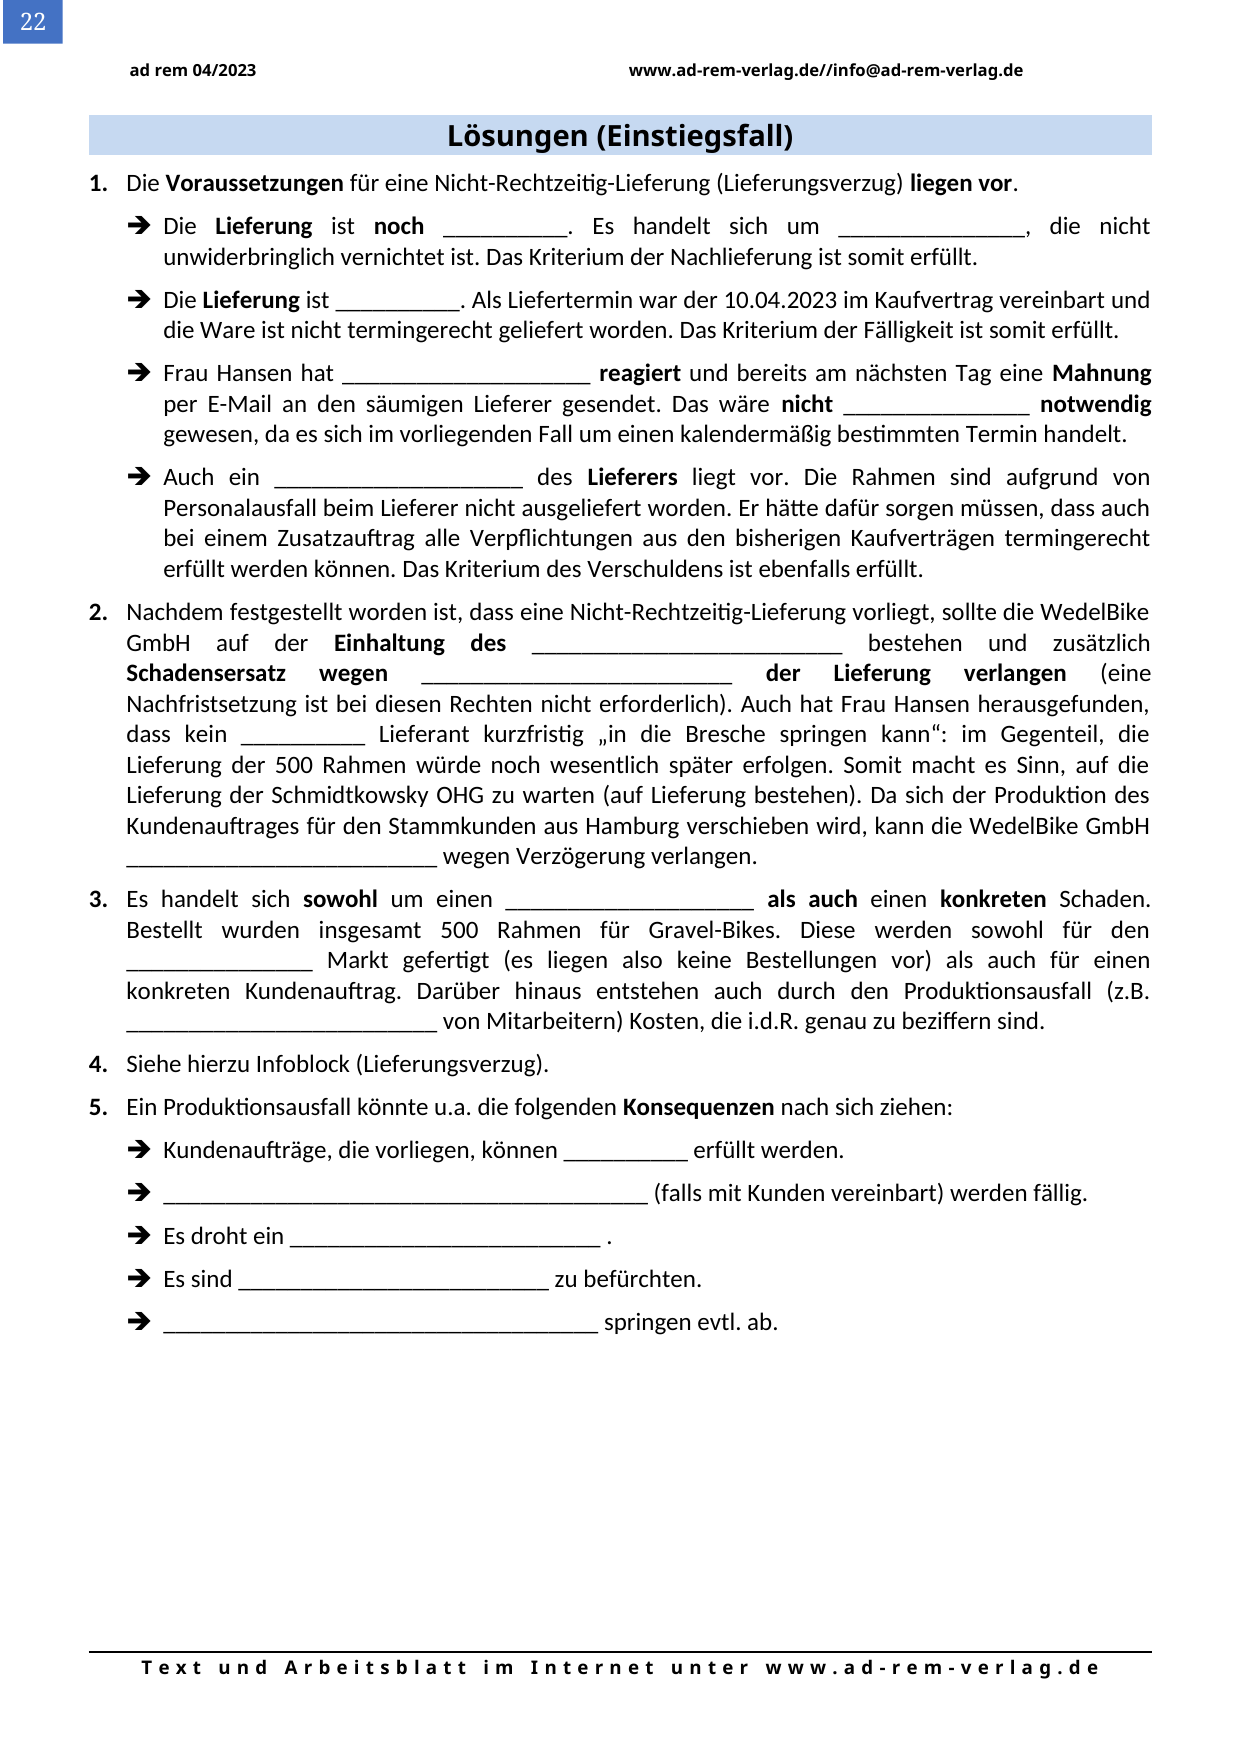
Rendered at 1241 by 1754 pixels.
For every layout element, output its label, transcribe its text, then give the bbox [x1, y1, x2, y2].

list Es handelt sich sowohl um einen ____________________ als auch einen konkreten Schaden. Bestellt wurden insgesamt 500 Rahmen für Gravel-Bikes. Diese werden sowohl für den _______________ Markt gefertigt (es liegen also keine Bestellungen vor) als auch für einen konkreten Kundenauftrag. Darüber hinaus entstehen auch durch den Produktionsausfall (z.B. _________________________ von Mitarbeitern) Kosten, die i.d.R. genau zu beziffern sind. [89, 883, 1152, 1036]
list Siehe hierzu Infoblock (Lieferungsverzug). [89, 1048, 1152, 1079]
list Nachdem festgestellt worden ist, dass eine Nicht-Rechtzeitig-Lieferung vorliegt, sollte die WedelBike GmbH auf der Einhaltung des _________________________ bestehen und zusätzlich Schadensersatz wegen _________________________ der Lieferung verlangen (eine Nachfristsetzung ist bei diesen Rechten nicht erforderlich). Auch hat Frau Hansen herausgefunden, dass kein __________ Lieferant kurzfristig „in die Bresche springen kann“: im Gegenteil, die Lieferung der 500 Rahmen würde noch wesentlich später erfolgen. Somit macht es Sinn, auf die Lieferung der Schmidtkowsky OHG zu warten (auf Lieferung bestehen). Da sich der Produktion des Kundenauftrages für den Stammkunden aus Hamburg verschieben wird, kann die WedelBike GmbH _________________________ wegen Verzögerung verlangen. [89, 596, 1152, 871]
list _______________________________________ (falls mit Kunden vereinbart) werden fällig. [126, 1177, 1152, 1208]
list ___________________________________ springen evtl. ab. [126, 1307, 1152, 1337]
list Die Lieferung ist noch __________. Es handelt sich um _______________, die nicht unwiderbringlich vernichtet ist. Das Kriterium der Nachlieferung ist somit erfüllt. [126, 210, 1152, 271]
list Die Lieferung ist __________. Als Liefertermin war der 10.04.2023 im Kaufvertrag vereinbart und die Ware ist nicht termingerecht geliefert worden. Das Kriterium der Fälligkeit ist somit erfüllt. [126, 284, 1152, 345]
list Die Voraussetzungen für eine Nicht-Rechtzeitig-Lieferung (Lieferungsverzug) liegen vor. [89, 167, 1152, 198]
list Auch ein ____________________ des Lieferers liegt vor. Die Rahmen sind aufgrund von Personalausfall beim Lieferer nicht ausgeliefert worden. Er hätte dafür sorgen müssen, dass auch bei einem Zusatzauftrag alle Verpflichtungen aus den bisherigen Kaufverträgen termingerecht erfüllt werden können. Das Kriterium des Verschuldens ist ebenfalls erfüllt. [126, 462, 1152, 584]
list Frau Hansen hat ____________________ reagiert und bereits am nächsten Tag eine Mahnung per E-Mail an den säumigen Lieferer gesendet. Das wäre nicht _______________ notwendig gewesen, da es sich im vorliegenden Fall um einen kalendermäßig bestimmten Termin handelt. [126, 357, 1152, 449]
text Lösungen (Einstiegsfall) [89, 115, 1152, 155]
list Ein Produktionsausfall könnte u.a. die folgenden Konsequenzen nach sich ziehen: [89, 1091, 1152, 1122]
list Es sind _________________________ zu befürchten. [126, 1263, 1152, 1294]
list Es droht ein _________________________ . [126, 1221, 1152, 1251]
list Kundenaufträge, die vorliegen, können __________ erfüllt werden. [126, 1134, 1152, 1165]
